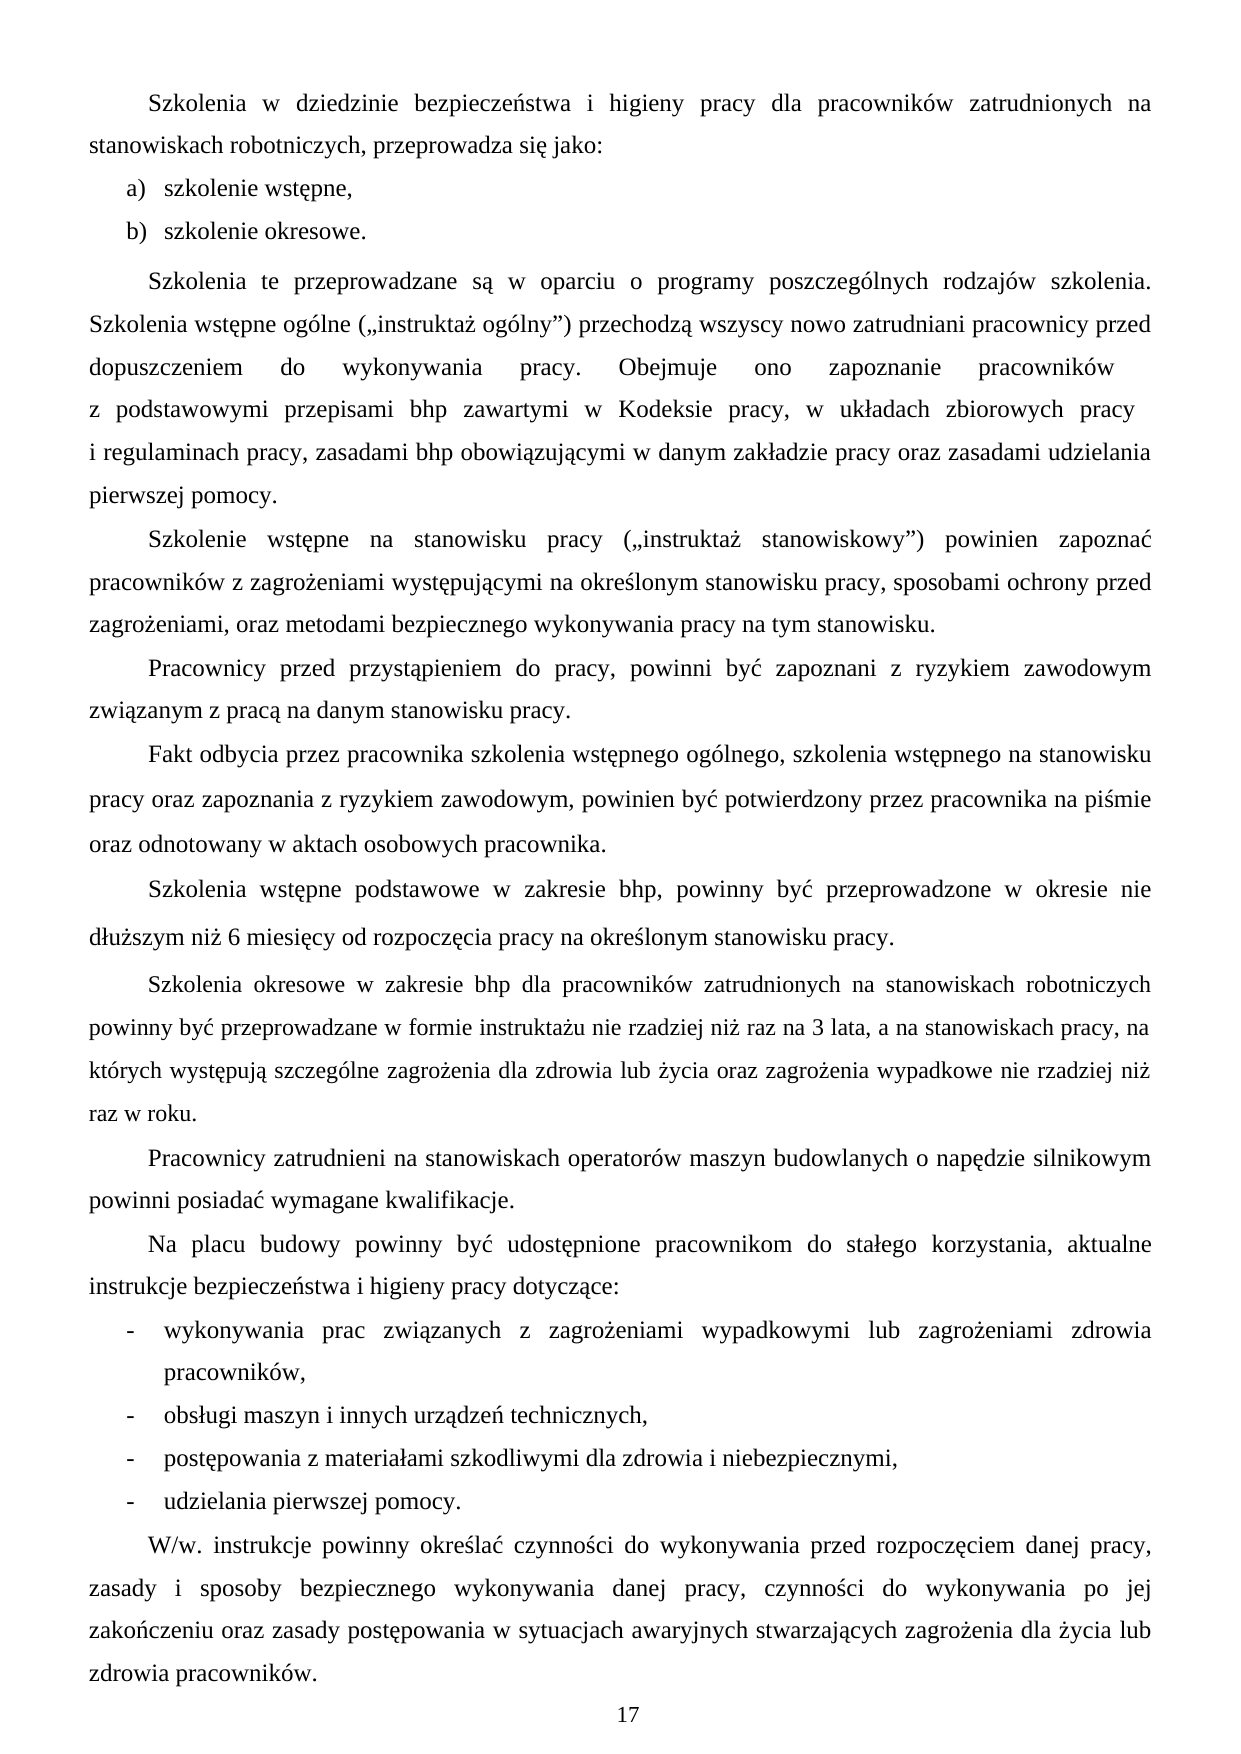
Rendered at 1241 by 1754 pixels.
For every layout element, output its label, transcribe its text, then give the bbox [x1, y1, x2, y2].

text W/w. instrukcje powinny określać czynności do wykonywania przed rozpoczęciem danej pracy, zasady i sposoby bezpiecznego wykonywania danej pracy, czynności do wykonywania po jej zakończeniu oraz zasady postępowania w sytuacjach awaryjnych stwarzających zagrożenia dla życia lub zdrowia pracowników. [89, 1530, 1152, 1686]
list wykonywania prac związanych z zagrożeniami wypadkowymi lub zagrożeniami zdrowia pracowników, [126, 1315, 1152, 1386]
list szkolenie wstępne, [126, 173, 1152, 202]
text Szkolenia wstępne podstawowe w zakresie bhp, powinny być przeprowadzone w okresie nie dłuższym niż 6 miesięcy od rozpoczęcia pracy na określonym stanowisku pracy. [89, 874, 1152, 951]
list postępowania z materiałami szkodliwymi dla zdrowia i niebezpiecznymi, [126, 1443, 1152, 1472]
text Pracownicy przed przystąpieniem do pracy, powinni być zapoznani z ryzykiem zawodowym związanym z pracą na danym stanowisku pracy. [89, 653, 1152, 724]
text Szkolenia w dziedzinie bezpieczeństwa i higieny pracy dla pracowników zatrudnionych na stanowiskach robotniczych, przeprowadza się jako: [89, 88, 1152, 159]
text Szkolenie wstępne na stanowisku pracy („instruktaż stanowiskowy”) powinien zapoznać pracowników z zagrożeniami występującymi na określonym stanowisku pracy, sposobami ochrony przed zagrożeniami, oraz metodami bezpiecznego wykonywania pracy na tym stanowisku. [89, 524, 1152, 638]
text Fakt odbycia przez pracownika szkolenia wstępnego ogólnego, szkolenia wstępnego na stanowisku pracy oraz zapoznania z ryzykiem zawodowym, powinien być potwierdzony przez pracownika na piśmie oraz odnotowany w aktach osobowych pracownika. [89, 739, 1152, 858]
text Szkolenia okresowe w zakresie bhp dla pracowników zatrudnionych na stanowiskach robotniczych powinny być przeprowadzane w formie instruktażu nie rzadziej niż raz na 3 lata, a na stanowiskach pracy, na których występują szczególne zagrożenia dla zdrowia lub życia oraz zagrożenia wypadkowe nie rzadziej niż raz w roku. [89, 970, 1152, 1127]
list szkolenie okresowe. [126, 216, 1152, 245]
list obsługi maszyn i innych urządzeń technicznych, [126, 1400, 1152, 1428]
list udzielania pierwszej pomocy. [126, 1486, 1152, 1515]
text Pracownicy zatrudnieni na stanowiskach operatorów maszyn budowlanych o napędzie silnikowym powinni posiadać wymagane kwalifikacje. [89, 1143, 1152, 1213]
text Na placu budowy powinny być udostępnione pracownikom do stałego korzystania, aktualne instrukcje bezpieczeństwa i higieny pracy dotyczące: [89, 1229, 1152, 1299]
text Szkolenia te przeprowadzane są w oparciu o programy poszczególnych rodzajów szkolenia. Szkolenia wstępne ogólne („instruktaż ogólny”) przechodzą wszyscy nowo zatrudniani pracownicy przed dopuszczeniem do wykonywania pracy. Obejmuje ono zapoznanie pracowników z podstawowymi przepisami bhp zawartymi w Kodeksie pracy, w układach zbiorowych pracy i regulaminach pracy, zasadami bhp obowiązującymi w danym zakładzie pracy oraz zasadami udzielania pierwszej pomocy. [89, 266, 1152, 509]
